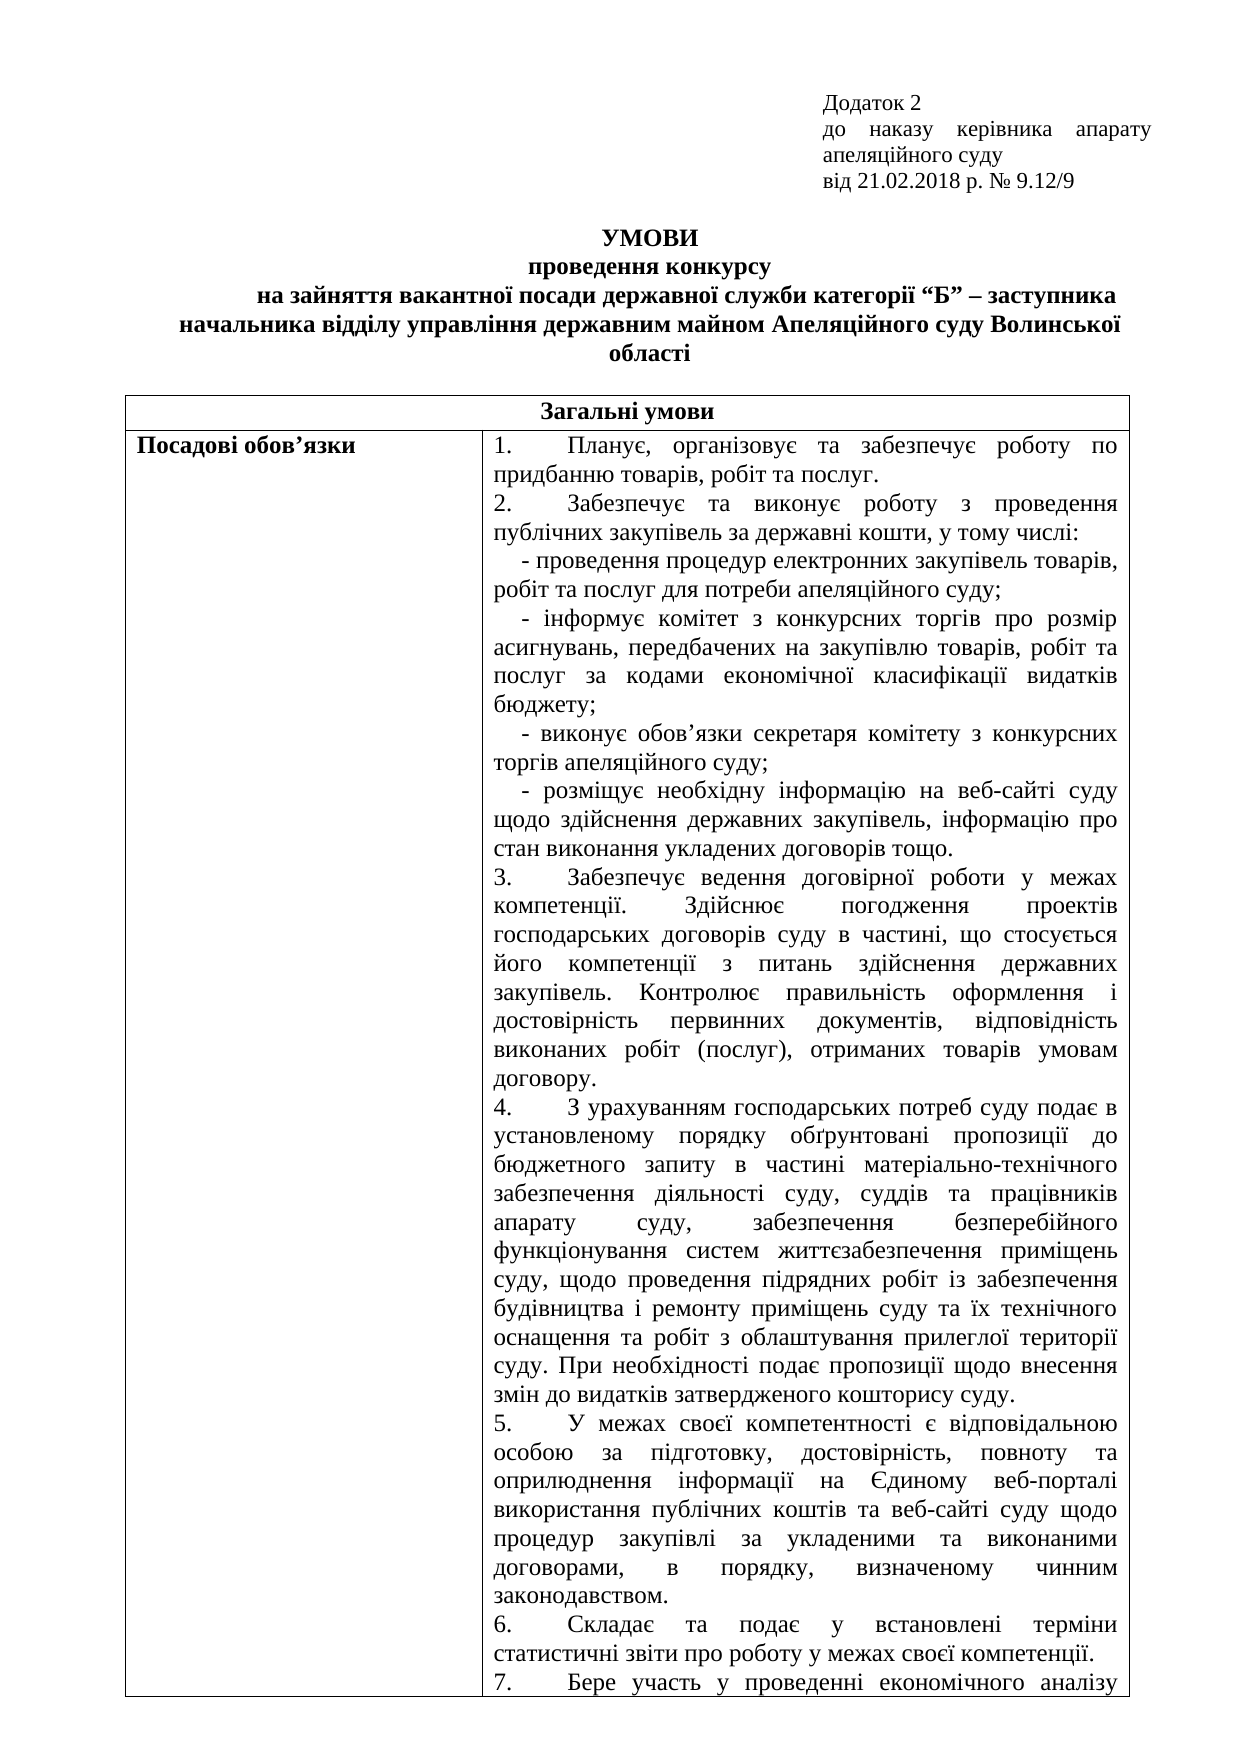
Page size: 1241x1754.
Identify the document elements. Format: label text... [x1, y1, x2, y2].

text до наказу керівника апарату апеляційного суду [823, 115, 1152, 168]
table_cell Посадові обов’язки [126, 431, 482, 1696]
text на зайняття вакантної посади державної служби категорії “Б” – заступника начальника відділу управління державним майном Апеляційного суду Волинської області [148, 280, 1152, 366]
text Додаток 2 [823, 88, 1152, 115]
table_header Загальні умови [126, 396, 1129, 429]
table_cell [483, 431, 1129, 1696]
text УМОВИ [148, 223, 1152, 251]
text проведення конкурсу [148, 251, 1152, 280]
text від 21.02.2018 р. № 9.12/9 [823, 168, 1152, 194]
